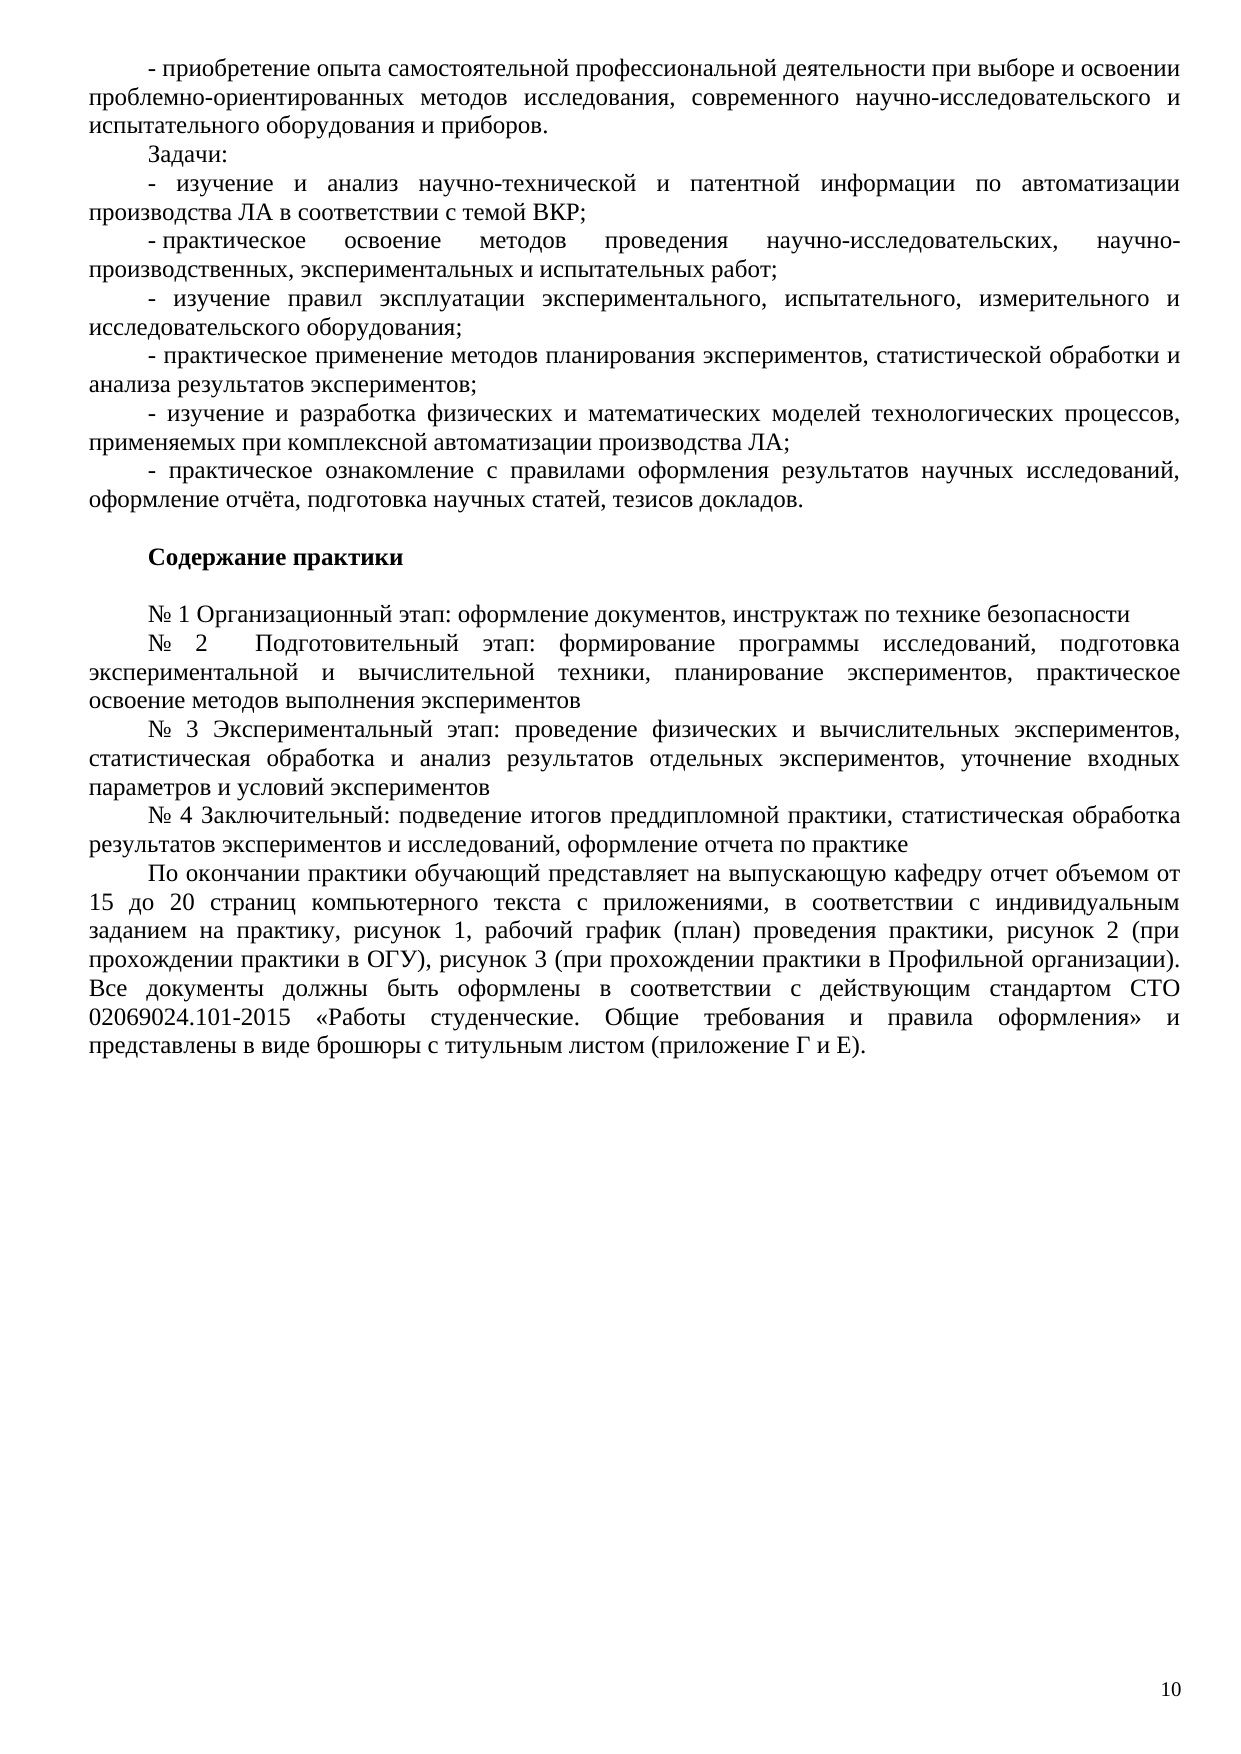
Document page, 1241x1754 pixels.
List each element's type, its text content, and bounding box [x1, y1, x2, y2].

text № 3 Экспериментальный этап: проведение физических и вычислительных экспериментов, статистическая обработка и анализ результатов отдельных экспериментов, уточнение входных параметров и условий экспериментов [88, 714, 1181, 801]
text - изучение и анализ научно-технической и патентной информации по автоматизации производства ЛА в соответствии с темой ВКР; [88, 168, 1181, 226]
text - изучение и разработка физических и математических моделей технологических процессов, применяемых при комплексной автоматизации производства ЛА; [88, 398, 1181, 456]
text - практическое ознакомление с правилами оформления результатов научных исследований, оформление отчёта, подготовка научных статей, тезисов докладов. [88, 456, 1181, 513]
text № 2 Подготовительный этап: формирование программы исследований, подготовка экспериментальной и вычислительной техники, планирование экспериментов, практическое освоение методов выполнения экспериментов [88, 628, 1181, 714]
text - изучение правил эксплуатации экспериментального, испытательного, измерительного и исследовательского оборудования; [88, 283, 1181, 341]
text № 4 Заключительный: подведение итогов преддипломной практики, статистическая обработка результатов экспериментов и исследований, оформление отчета по практике [88, 801, 1181, 858]
text - практическое освоение методов проведения научно-исследовательских, научно-производственных, экспериментальных и испытательных работ; [88, 226, 1181, 283]
text Задачи: [88, 139, 1181, 168]
text - приобретение опыта самостоятельной профессиональной деятельности при выборе и освоении проблемно-ориентированных методов исследования, современного научно-исследовательского и испытательного оборудования и приборов. [88, 53, 1181, 139]
text По окончании практики обучающий представляет на выпускающую кафедру отчет объемом от 15 до 20 страниц компьютерного текста с приложениями, в соответствии с индивидуальным заданием на практику, рисунок 1, рабочий график (план) проведения практики, рисунок 2 (при прохождении практики в ОГУ), рисунок 3 (при прохождении практики в Профильной организации). Все документы должны быть оформлены в соответствии с действующим стандартом СТО 02069024.101-2015 «Работы студенческие. Общие требования и правила оформления» и представлены в виде брошюры с титульным листом (приложение Г и Е). [88, 858, 1181, 1059]
text № 1 Организационный этап: оформление документов, инструктаж по технике безопасности [88, 599, 1181, 628]
text Содержание практики [88, 542, 1181, 571]
text - практическое применение методов планирования экспериментов, статистической обработки и анализа результатов экспериментов; [88, 341, 1181, 398]
